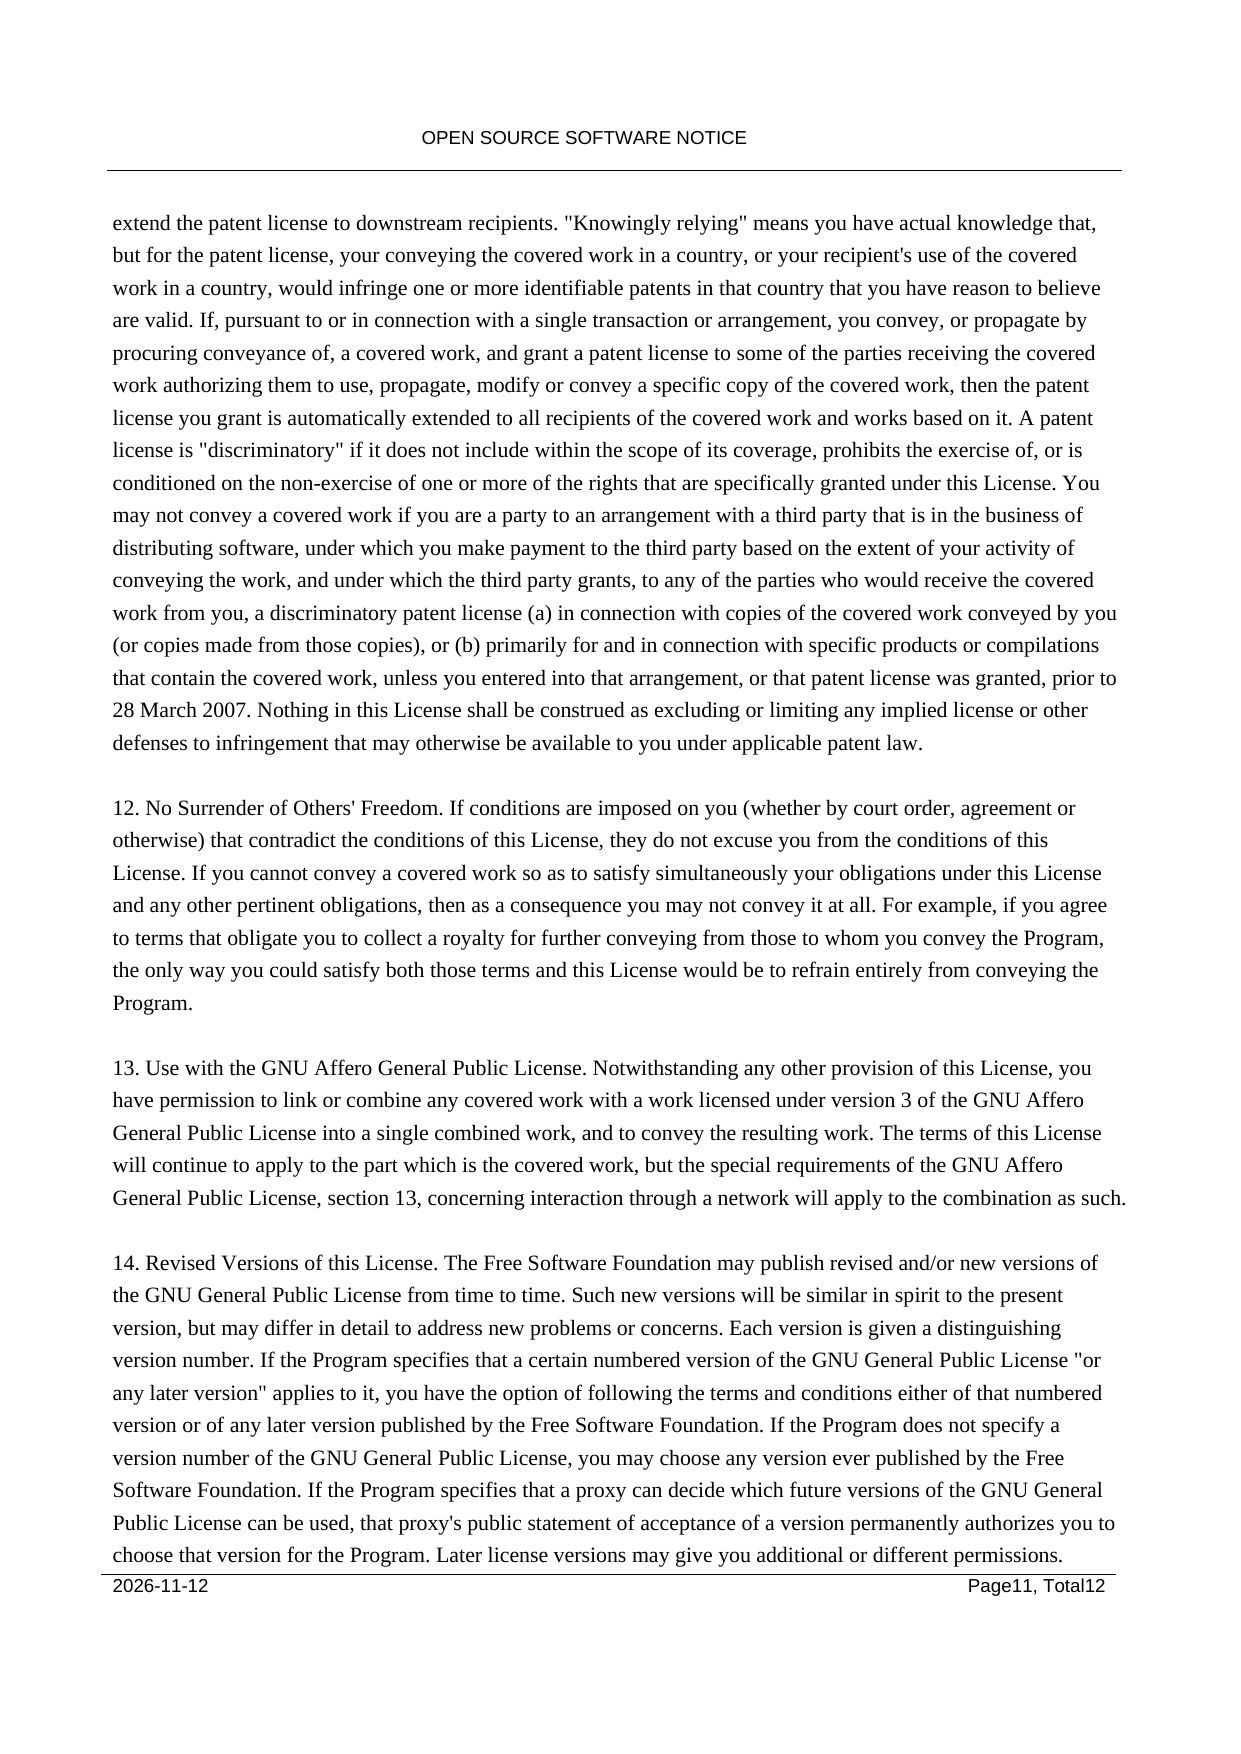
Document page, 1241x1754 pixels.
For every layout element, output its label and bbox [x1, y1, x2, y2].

text [112, 206, 1128, 1571]
